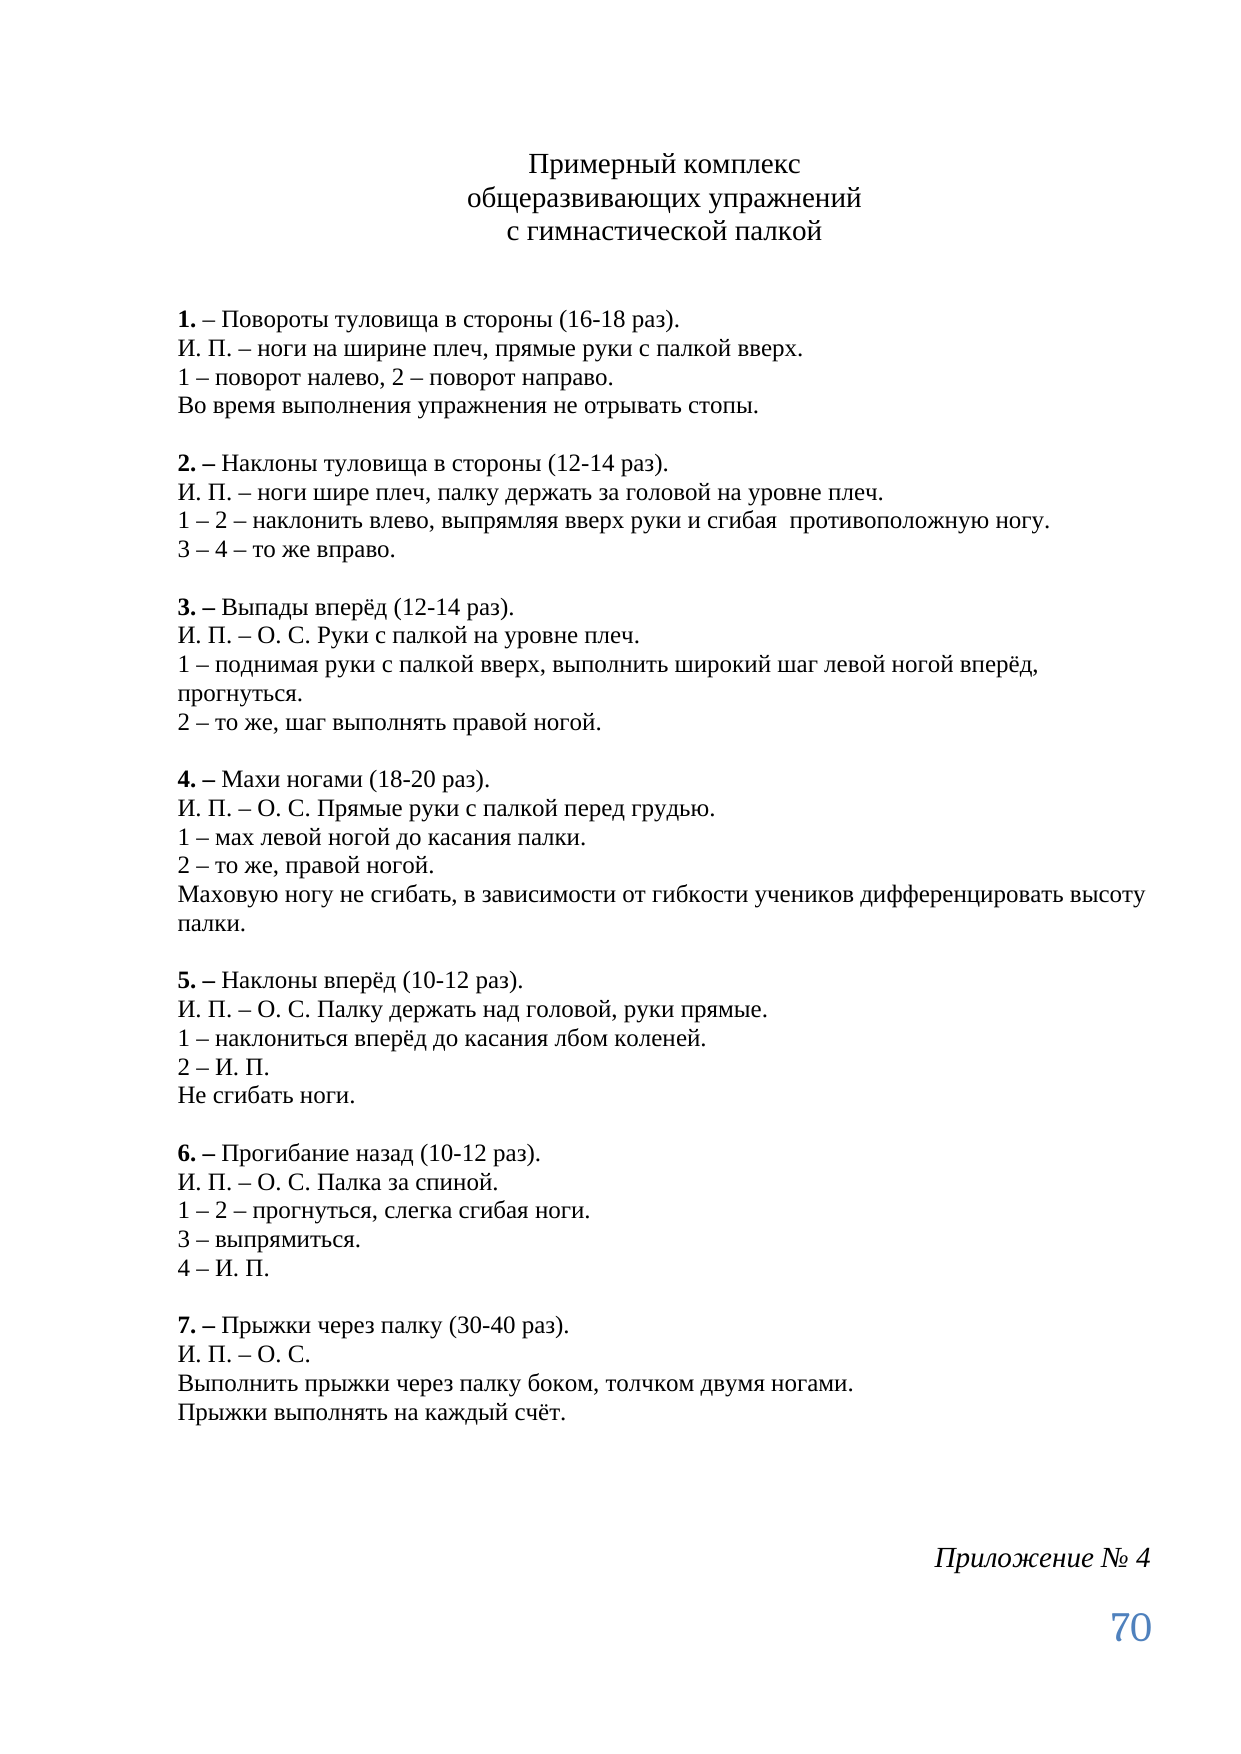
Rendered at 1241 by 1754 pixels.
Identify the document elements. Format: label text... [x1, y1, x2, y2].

text 2 – то же, правой ногой. [177, 851, 1152, 879]
text И. П. – О. С. Палка за спиной. [177, 1167, 1152, 1196]
text Приложение № 4 [177, 1541, 1152, 1574]
text 1 – поворот налево, 2 – поворот направо. [177, 362, 1152, 391]
text Маховую ногу не сгибать, в зависимости от гибкости учеников дифференцировать высоту палки. [177, 879, 1152, 937]
text 1 – поднимая руки с палкой вверх, выполнить широкий шаг левой ногой вперёд, прогнуться. [177, 649, 1152, 707]
text И. П. – О. С. [177, 1339, 1152, 1368]
text 2 – то же, шаг выполнять правой ногой. [177, 707, 1152, 736]
text 1 – 2 – прогнуться, слегка сгибая ноги. [177, 1196, 1152, 1224]
text 1 – 2 – наклонить влево, выпрямляя вверх руки и сгибая противоположную ногу. [177, 506, 1152, 534]
text 6. – Прогибание назад (10-12 раз). [177, 1138, 1152, 1167]
text 7. – Прыжки через палку (30-40 раз). [177, 1311, 1152, 1339]
text 1. – Повороты туловища в стороны (16-18 раз). [177, 304, 1152, 333]
text И. П. – О. С. Палку держать над головой, руки прямые. [177, 994, 1152, 1023]
text Прыжки выполнять на каждый счёт. [177, 1397, 1152, 1426]
text 5. – Наклоны вперёд (10-12 раз). [177, 966, 1152, 994]
text 1 – наклониться вперёд до касания лбом коленей. [177, 1023, 1152, 1052]
text И. П. – ноги шире плеч, палку держать за головой на уровне плеч. [177, 477, 1152, 506]
text Во время выполнения упражнения не отрывать стопы. [177, 391, 1152, 419]
text И. П. – О. С. Руки с палкой на уровне плеч. [177, 621, 1152, 649]
text 3. – Выпады вперёд (12-14 раз). [177, 592, 1152, 621]
text И. П. – О. С. Прямые руки с палкой перед грудью. [177, 793, 1152, 822]
text 3 – выпрямиться. [177, 1224, 1152, 1253]
text общеразвивающих упражнений [177, 180, 1152, 213]
text 4 – И. П. [177, 1253, 1152, 1282]
text 2 – И. П. [177, 1052, 1152, 1081]
text Примерный комплекс [177, 146, 1152, 180]
text 3 – 4 – то же вправо. [177, 534, 1152, 563]
text И. П. – ноги на ширине плеч, прямые руки с палкой вверх. [177, 333, 1152, 362]
text 4. – Махи ногами (18-20 раз). [177, 764, 1152, 793]
text 2. – Наклоны туловища в стороны (12-14 раз). [177, 448, 1152, 477]
text Не сгибать ноги. [177, 1081, 1152, 1109]
text 1 – мах левой ногой до касания палки. [177, 822, 1152, 851]
text Выполнить прыжки через палку боком, толчком двумя ногами. [177, 1368, 1152, 1397]
text с гимнастической палкой [177, 213, 1152, 247]
